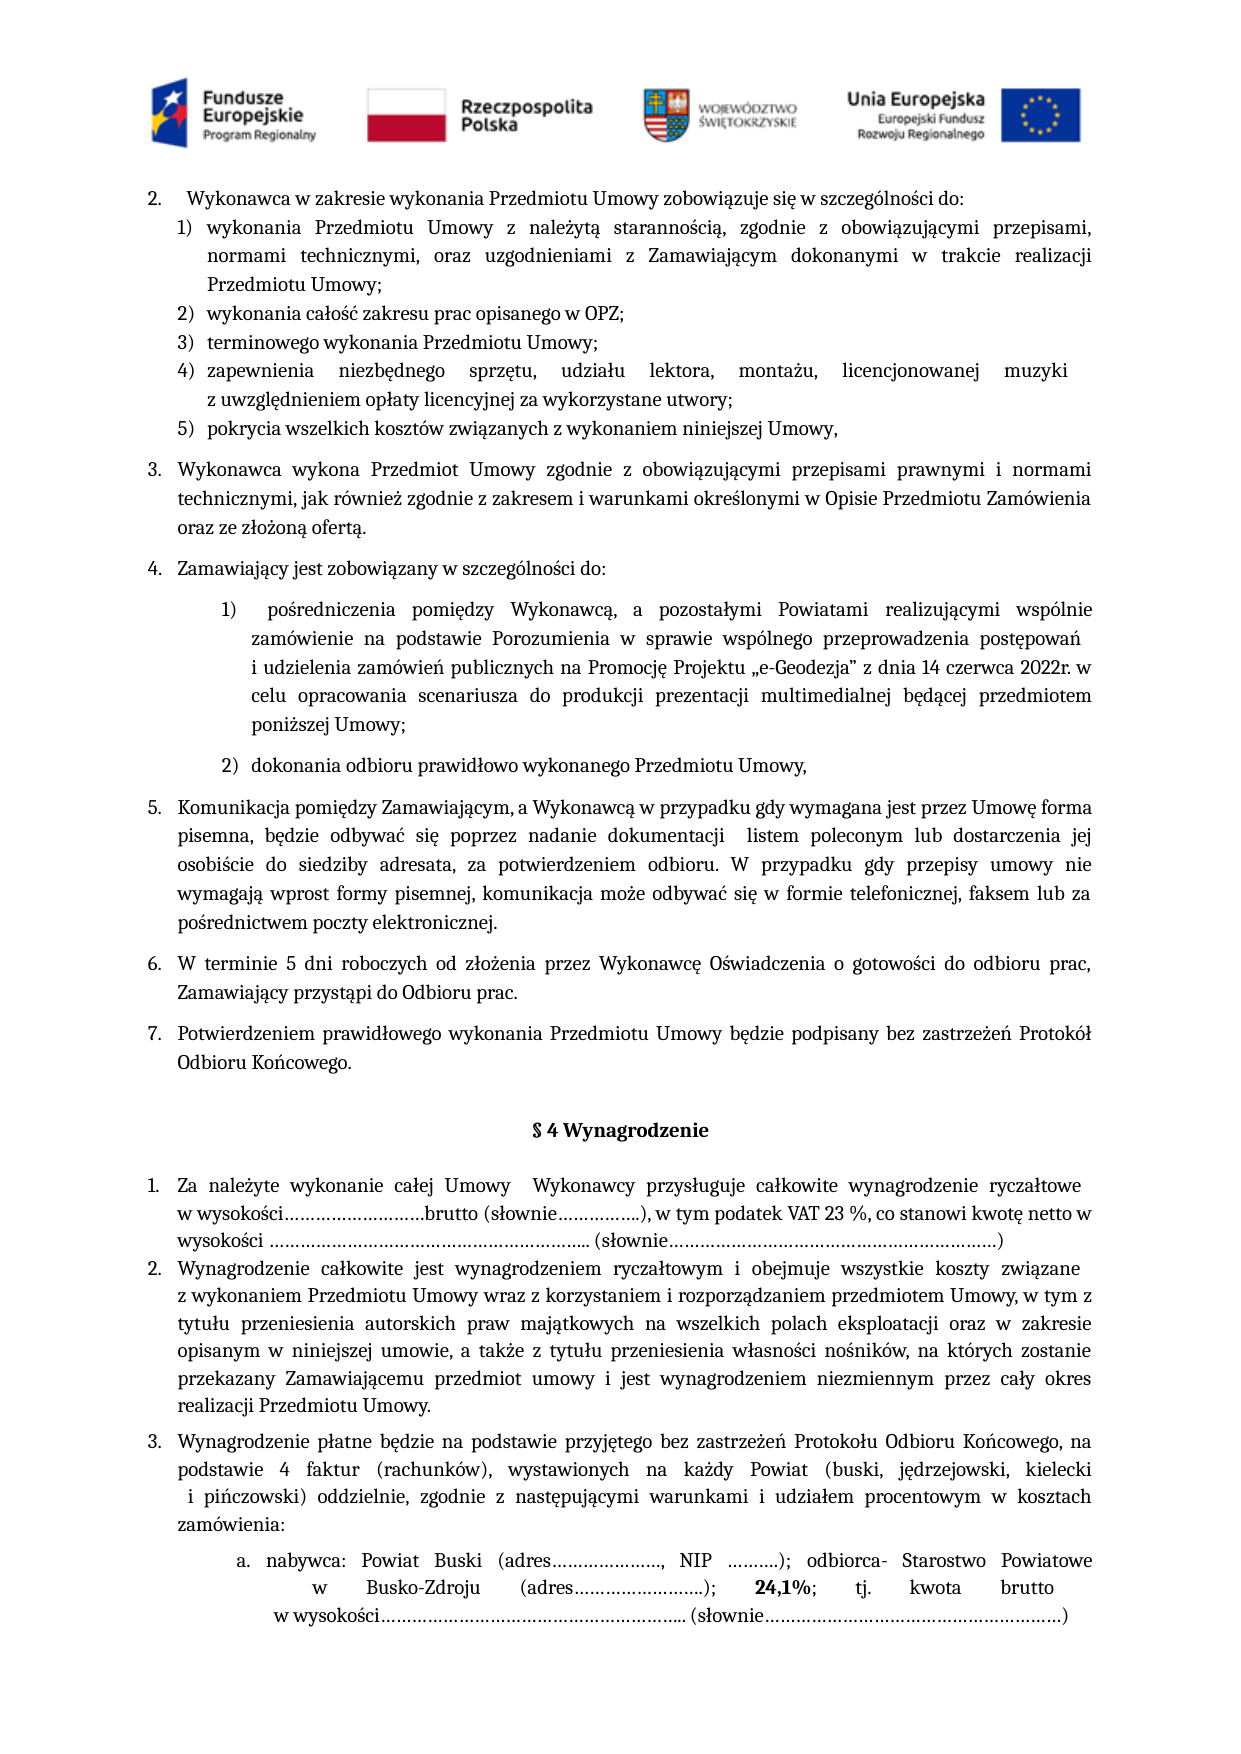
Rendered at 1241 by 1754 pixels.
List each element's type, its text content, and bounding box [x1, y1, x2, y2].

list wykonania Przedmiotu Umowy z należytą starannością, zgodnie z obowiązującymi przepisami, normami technicznymi, oraz uzgodnieniami z Zamawiającym dokonanymi w trakcie realizacji Przedmiotu Umowy; [177, 215, 1093, 297]
list Potwierdzeniem prawidłowego wykonania Przedmiotu Umowy będzie podpisany bez zastrzeżeń Protokół Odbioru Końcowego. [148, 1022, 1093, 1074]
list Wynagrodzenie całkowite jest wynagrodzeniem ryczałtowym i obejmuje wszystkie koszty związane z wykonaniem Przedmiotu Umowy wraz z korzystaniem i rozporządzaniem przedmiotem Umowy, w tym z tytułu przeniesienia autorskich praw majątkowych na wszelkich polach eksploatacji oraz w zakresie opisanym w niniejszej umowie, a także z tytułu przeniesienia własności nośników, na których zostanie przekazany Zamawiającemu przedmiot umowy i jest wynagrodzeniem niezmiennym przez cały okres realizacji Przedmiotu Umowy. [148, 1257, 1093, 1418]
list dokonania odbioru prawidłowo wykonanego Przedmiotu Umowy, [222, 754, 1093, 778]
list Zamawiający jest zobowiązany w szczególności do: [148, 557, 1093, 581]
picture [147, 73, 1086, 155]
list pośredniczenia pomiędzy Wykonawcą, a pozostałymi Powiatami realizującymi wspólnie zamówienie na podstawie Porozumienia w sprawie wspólnego przeprowadzenia postępowań i udzielenia zamówień publicznych na Promocję Projektu „e-Geodezja” z dnia 14 czerwca 2022r. w celu opracowania scenariusza do produkcji prezentacji multimedialnej będącej przedmiotem poniższej Umowy; [222, 598, 1093, 737]
text § 4 Wynagrodzenie [148, 1119, 1093, 1143]
list nabywca: Powiat Buski (adres…………………, NIP ……….); odbiorca- Starostwo Powiatowe w Busko-Zdroju (adres…………………….); 24,1%; tj. kwota brutto w wysokości………………………………………………….. (słownie…………………………………………………) [236, 1548, 1093, 1627]
list Wykonawca wykona Przedmiot Umowy zgodnie z obowiązującymi przepisami prawnymi i normami technicznymi, jak również zgodnie z zakresem i warunkami określonymi w Opisie Przedmiotu Zamówienia oraz ze złożoną ofertą. [148, 458, 1093, 539]
list pokrycia wszelkich kosztów związanych z wykonaniem niniejszej Umowy, [177, 417, 1093, 441]
list Komunikacja pomiędzy Zamawiającym, a Wykonawcą w przypadku gdy wymagana jest przez Umowę forma pisemna, będzie odbywać się poprzez nadanie dokumentacji listem poleconym lub dostarczenia jej osobiście do siedziby adresata, za potwierdzeniem odbioru. W przypadku gdy przepisy umowy nie wymagają wprost formy pisemnej, komunikacja może odbywać się w formie telefonicznej, faksem lub za pośrednictwem poczty elektronicznej. [148, 795, 1093, 934]
list Wykonawca w zakresie wykonania Przedmiotu Umowy zobowiązuje się w szczególności do: [148, 187, 1093, 211]
list Za należyte wykonanie całej Umowy Wykonawcy przysługuje całkowite wynagrodzenie ryczałtowe w wysokości………………………brutto (słownie…………….), w tym podatek VAT 23 %, co stanowi kwotę netto w wysokości …………………………………………………….. (słownie………………………………………………………) [148, 1174, 1093, 1253]
list zapewnienia niezbędnego sprzętu, udziału lektora, montażu, licencjonowanej muzyki z uwzględnieniem opłaty licencyjnej za wykorzystane utwory; [177, 359, 1093, 412]
list Wynagrodzenie płatne będzie na podstawie przyjętego bez zastrzeżeń Protokołu Odbioru Końcowego, na podstawie 4 faktur (rachunków), wystawionych na każdy Powiat (buski, jędrzejowski, kielecki i pińczowski) oddzielnie, zgodnie z następującymi warunkami i udziałem procentowym w kosztach zamówienia: [148, 1430, 1093, 1536]
list W terminie 5 dni roboczych od złożenia przez Wykonawcę Oświadczenia o gotowości do odbioru prac, Zamawiający przystąpi do Odbioru prac. [148, 952, 1093, 1004]
list terminowego wykonania Przedmiotu Umowy; [177, 330, 1093, 354]
list wykonania całość zakresu prac opisanego w OPZ; [177, 302, 1093, 326]
